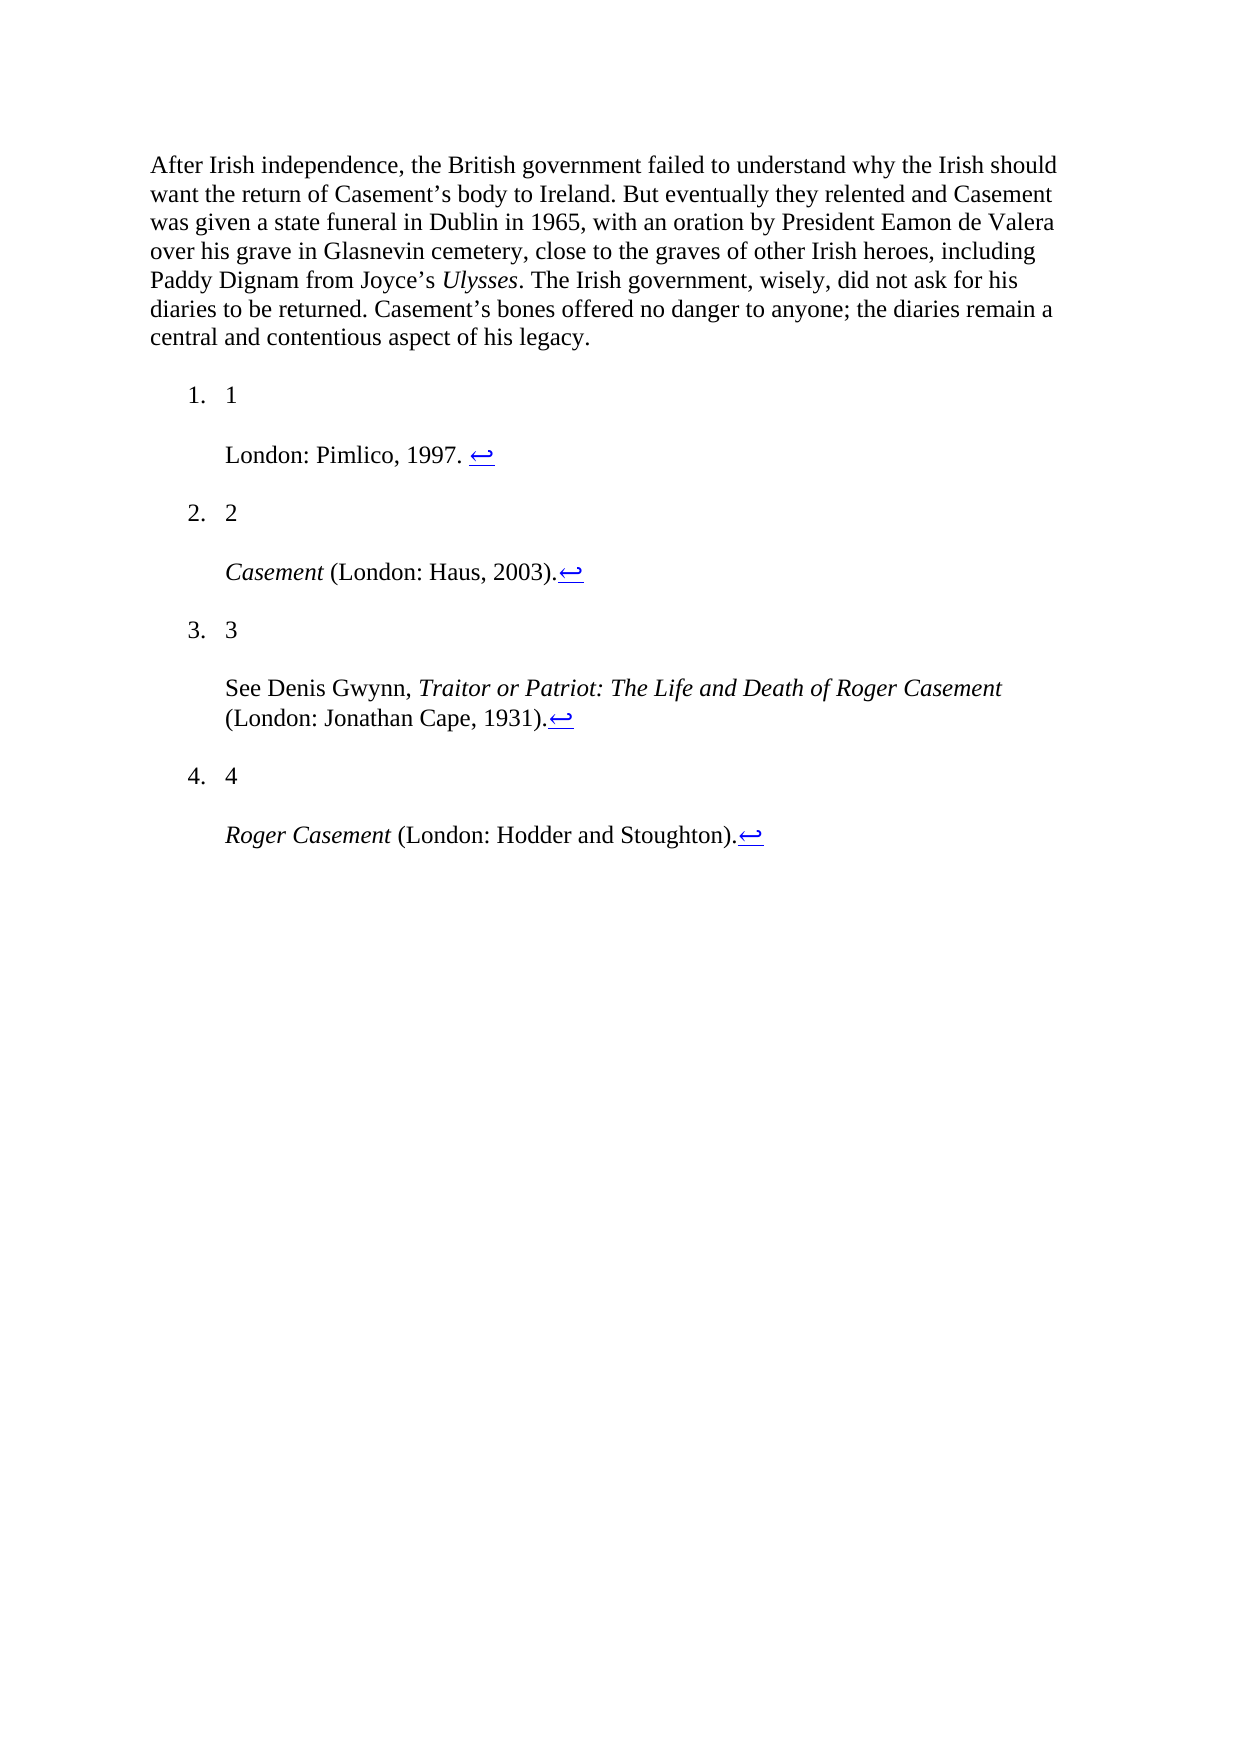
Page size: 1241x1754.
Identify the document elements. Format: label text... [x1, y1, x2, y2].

text See Denis Gwynn, Traitor or Patriot: The Life and Death of Roger Casement (London: Jonathan Cape, 1931).↩ [225, 673, 1090, 732]
text Casement (London: Haus, 2003).↩ [225, 556, 1090, 586]
text Roger Casement (London: Hodder and Stoughton).↩ [225, 819, 1090, 849]
list 2 [187, 498, 1090, 526]
list 1 [187, 380, 1090, 409]
text After Irish independence, the British government failed to understand why the Irish should want the return of Casement’s body to Ireland. But eventually they relented and Casement was given a state funeral in Dublin in 1965, with an oration by President Eamon de Valera over his grave in Glasnevin cemetery, close to the graves of other Irish heroes, including Paddy Dignam from Joyce’s Ulysses. The Irish government, wisely, did not ask for his diaries to be returned. Casement’s bones offered no danger to anyone; the diaries remain a central and contentious aspect of his legacy. [150, 150, 1090, 351]
list 4 [187, 761, 1090, 790]
list 3 [187, 615, 1090, 644]
text London: Pimlico, 1997. ↩ [225, 438, 1090, 468]
